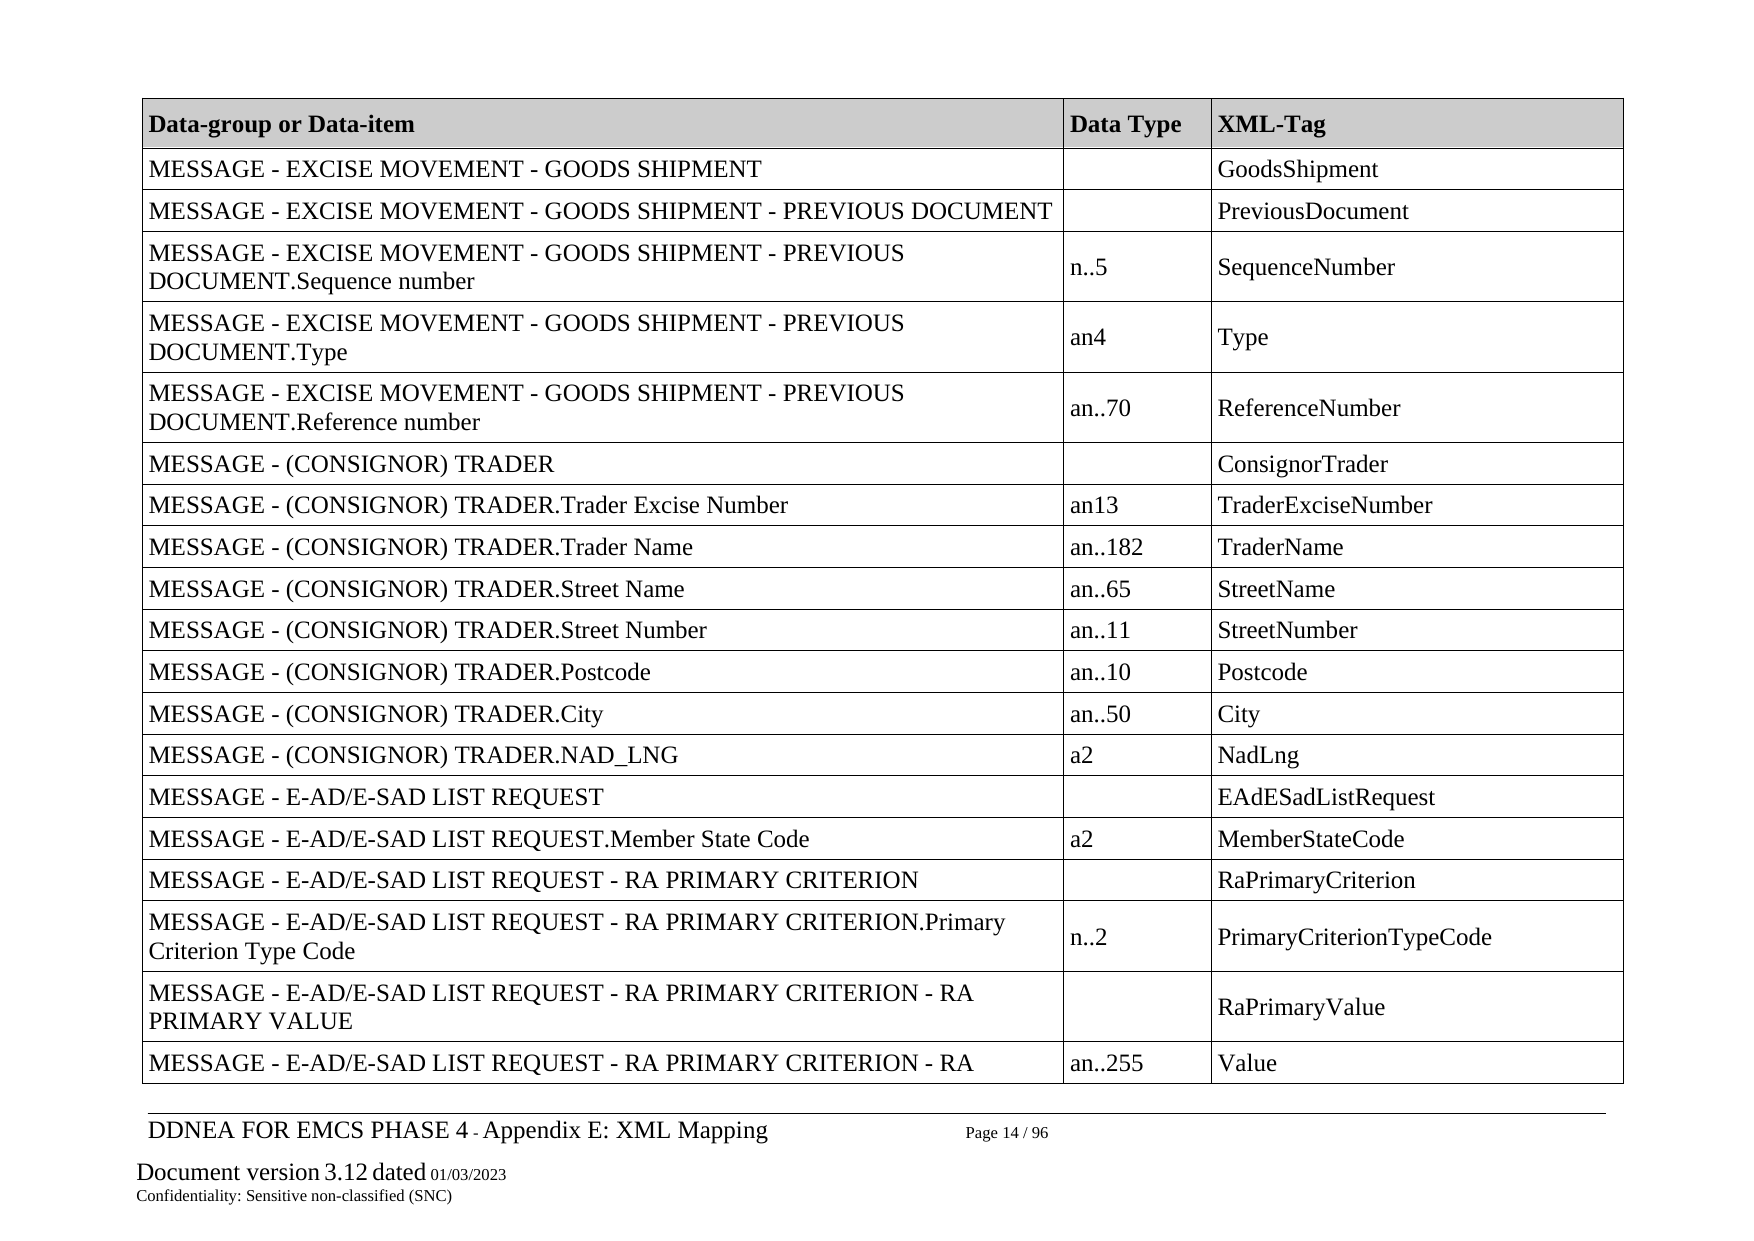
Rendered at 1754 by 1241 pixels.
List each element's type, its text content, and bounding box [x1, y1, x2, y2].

table_cell n..2 [1064, 901, 1211, 971]
table_cell an..11 [1064, 610, 1211, 650]
table_cell RaPrimaryCriterion [1212, 860, 1623, 900]
table_cell MESSAGE - EXCISE MOVEMENT - GOODS SHIPMENT - PREVIOUS DOCUMENT.Sequence number [143, 232, 1063, 301]
table_cell StreetNumber [1212, 610, 1623, 650]
table_cell MESSAGE - (CONSIGNOR) TRADER.Trader Excise Number [143, 485, 1063, 525]
table_cell [1064, 860, 1211, 900]
table_cell MESSAGE - (CONSIGNOR) TRADER.Street Number [143, 610, 1063, 650]
table_cell [1064, 149, 1211, 189]
table_cell ConsignorTrader [1212, 443, 1623, 484]
table_cell an..50 [1064, 693, 1211, 734]
table_cell [1064, 443, 1211, 484]
table_cell Type [1212, 302, 1623, 372]
table_cell MESSAGE - EXCISE MOVEMENT - GOODS SHIPMENT - PREVIOUS DOCUMENT.Reference number [143, 373, 1063, 442]
table_cell MESSAGE - (CONSIGNOR) TRADER.Postcode [143, 651, 1063, 692]
table_header Data-group or Data-item [143, 99, 1063, 147]
table_cell MESSAGE - (CONSIGNOR) TRADER.Trader Name [143, 526, 1063, 567]
table_cell an4 [1064, 302, 1211, 372]
table_cell [1064, 972, 1211, 1041]
table_cell Value [1212, 1042, 1623, 1083]
table_cell [1064, 190, 1211, 231]
table_cell SequenceNumber [1212, 232, 1623, 301]
table_cell MESSAGE - (CONSIGNOR) TRADER.NAD_LNG [143, 735, 1063, 775]
table_cell NadLng [1212, 735, 1623, 775]
table_cell MESSAGE - (CONSIGNOR) TRADER.Street Name [143, 568, 1063, 609]
table_cell ReferenceNumber [1212, 373, 1623, 442]
table_cell MemberStateCode [1212, 818, 1623, 859]
table_cell MESSAGE - E-AD/E-SAD LIST REQUEST.Member State Code [143, 818, 1063, 859]
table_header Data Type [1064, 99, 1211, 147]
table_cell PrimaryCriterionTypeCode [1212, 901, 1623, 971]
table_cell MESSAGE - E-AD/E-SAD LIST REQUEST - RA PRIMARY CRITERION [143, 860, 1063, 900]
table_cell an..255 [1064, 1042, 1211, 1083]
table_cell a2 [1064, 735, 1211, 775]
table_cell an..10 [1064, 651, 1211, 692]
table_cell GoodsShipment [1212, 149, 1623, 189]
table_cell MESSAGE - EXCISE MOVEMENT - GOODS SHIPMENT [143, 149, 1063, 189]
table_cell TraderName [1212, 526, 1623, 567]
table_cell MESSAGE - E-AD/E-SAD LIST REQUEST - RA PRIMARY CRITERION - RA PRIMARY VALUE [143, 972, 1063, 1041]
table_cell City [1212, 693, 1623, 734]
table_cell StreetName [1212, 568, 1623, 609]
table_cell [143, 1042, 1063, 1083]
table_cell a2 [1064, 818, 1211, 859]
table_cell an..65 [1064, 568, 1211, 609]
table_cell TraderExciseNumber [1212, 485, 1623, 525]
table_cell MESSAGE - (CONSIGNOR) TRADER [143, 443, 1063, 484]
table_cell EAdESadListRequest [1212, 776, 1623, 817]
table_cell PreviousDocument [1212, 190, 1623, 231]
table_cell MESSAGE - E-AD/E-SAD LIST REQUEST - RA PRIMARY CRITERION.Primary Criterion Type Code [143, 901, 1063, 971]
table_cell Postcode [1212, 651, 1623, 692]
table_cell n..5 [1064, 232, 1211, 301]
table_cell MESSAGE - (CONSIGNOR) TRADER.City [143, 693, 1063, 734]
table_cell RaPrimaryValue [1212, 972, 1623, 1041]
table_cell MESSAGE - E-AD/E-SAD LIST REQUEST [143, 776, 1063, 817]
table_cell [1064, 776, 1211, 817]
table_cell MESSAGE - EXCISE MOVEMENT - GOODS SHIPMENT - PREVIOUS DOCUMENT.Type [143, 302, 1063, 372]
table_cell an..182 [1064, 526, 1211, 567]
table_cell an13 [1064, 485, 1211, 525]
table_header XML-Tag [1212, 99, 1623, 147]
table_cell an..70 [1064, 373, 1211, 442]
table_cell MESSAGE - EXCISE MOVEMENT - GOODS SHIPMENT - PREVIOUS DOCUMENT [143, 190, 1063, 231]
